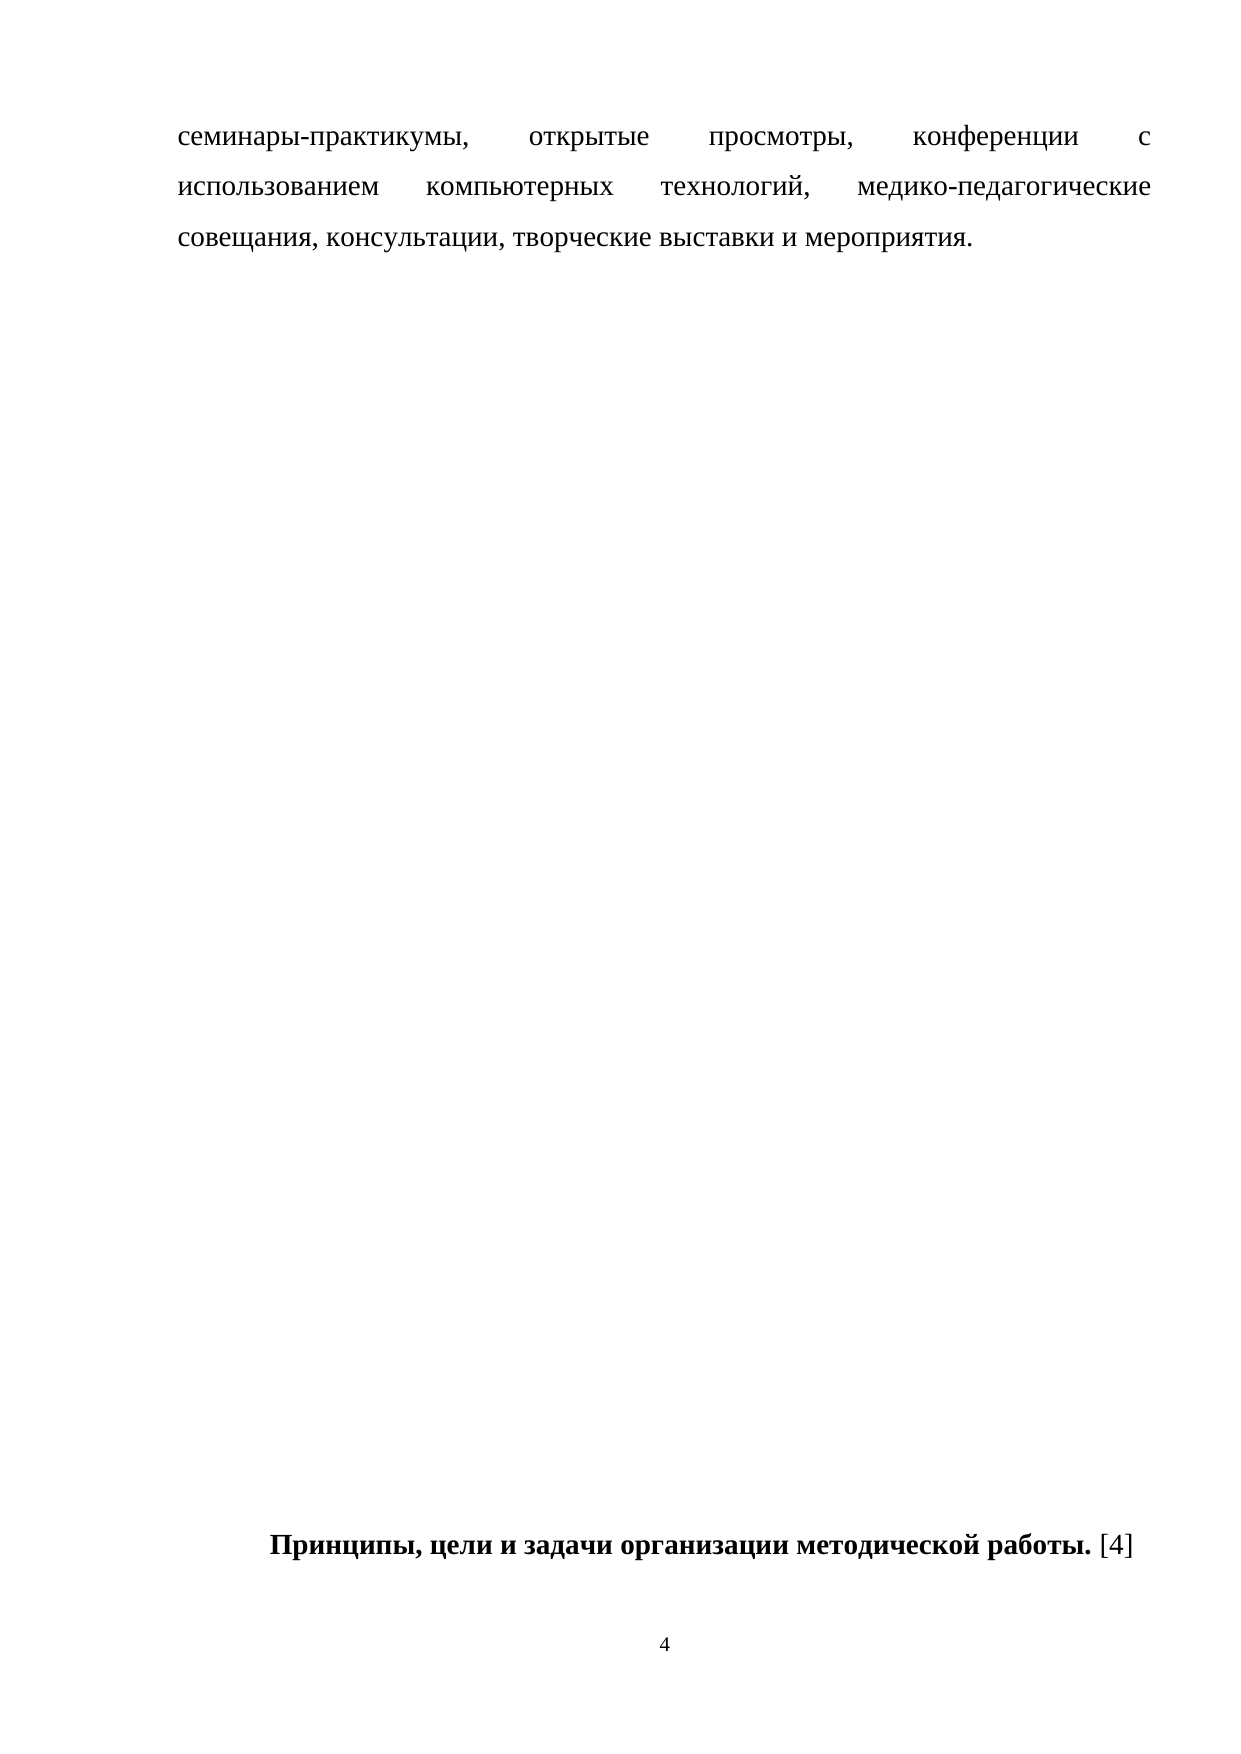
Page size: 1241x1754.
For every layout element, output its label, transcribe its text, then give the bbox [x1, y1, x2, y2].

text Принципы, цели и задачи организации методической работы. [4] [177, 1527, 1152, 1560]
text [177, 118, 1152, 252]
